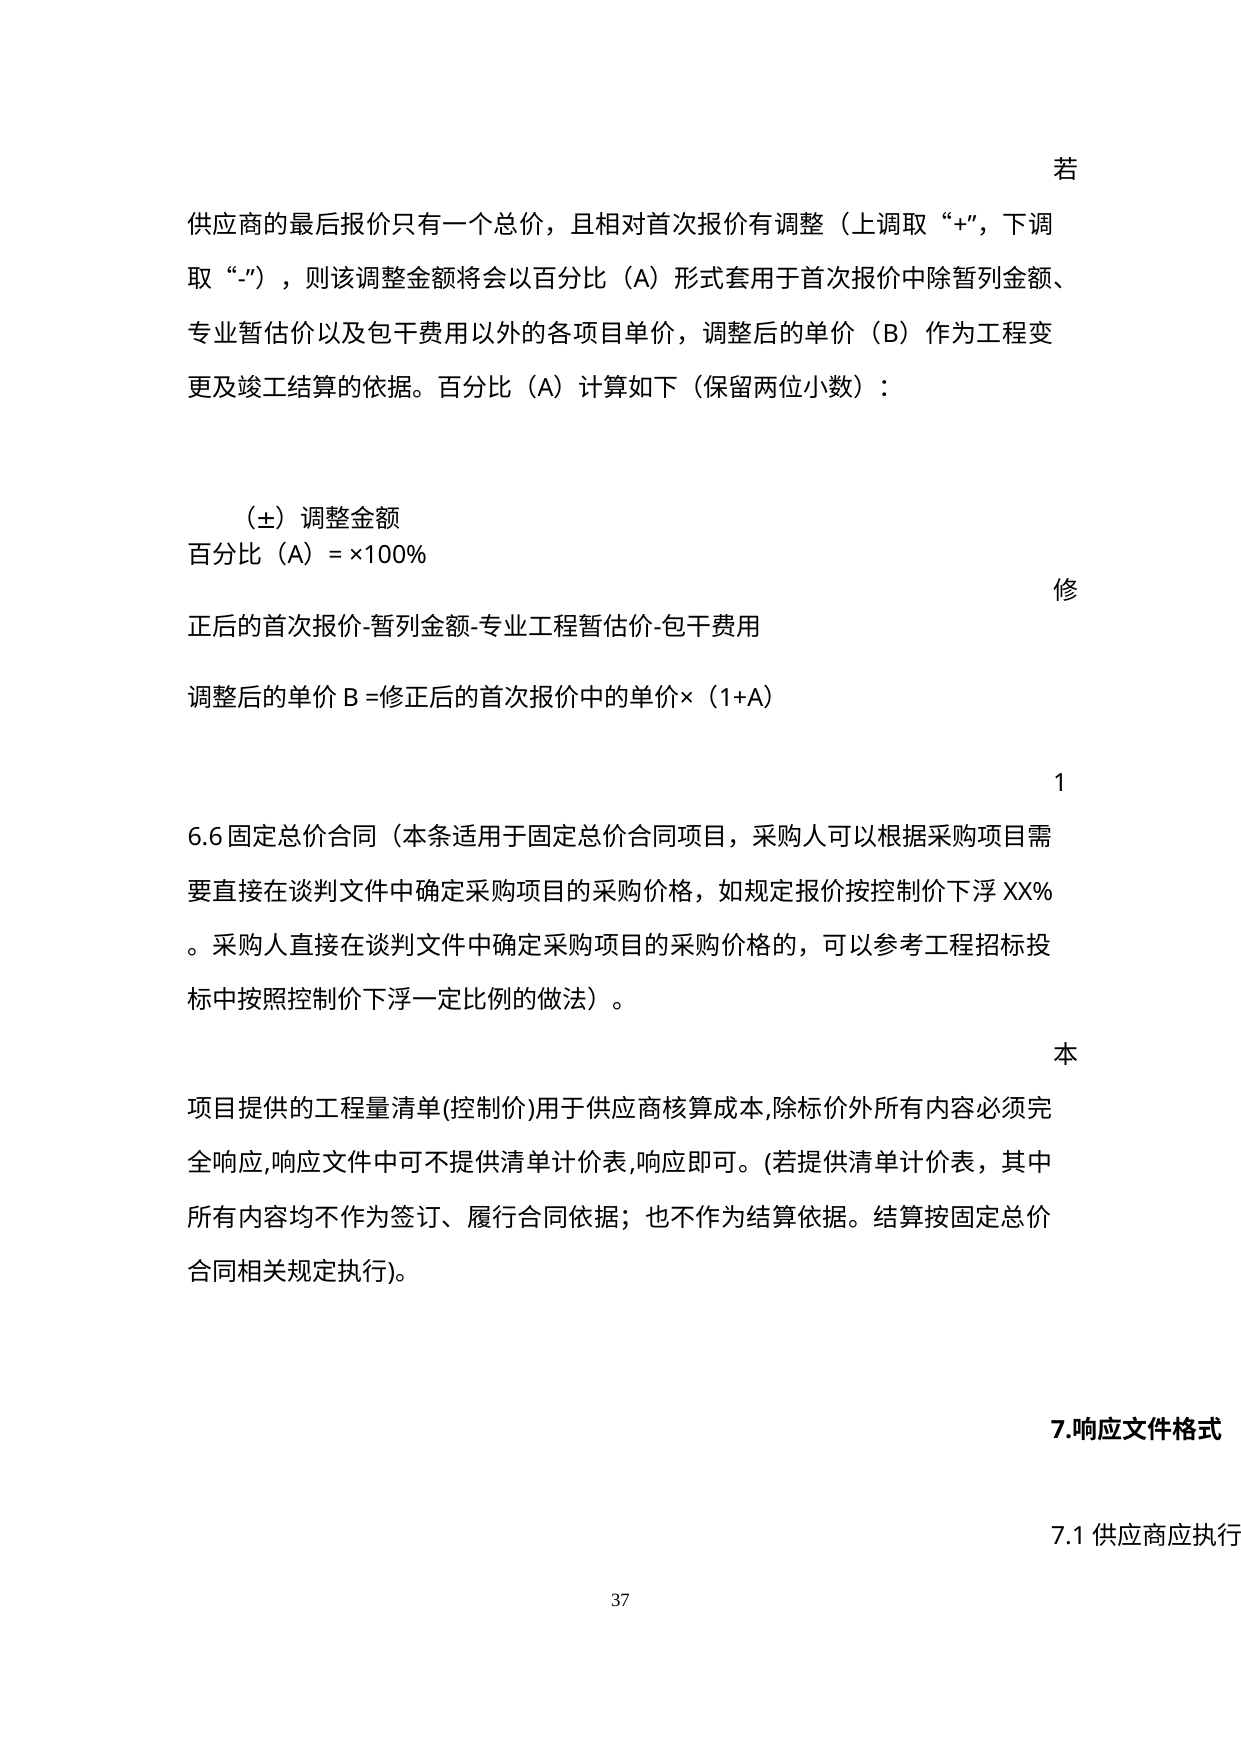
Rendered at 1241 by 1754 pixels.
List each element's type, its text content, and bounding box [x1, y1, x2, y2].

text 调整后的单价B =修正后的首次报价中的单价×（1+A） [187, 677, 1053, 713]
list 本项目提供的工程量清单(控制价)用于供应商核算成本,除标价外所有内容必须完全响应,响应文件中可不提供清单计价表,响应即可。(若提供清单计价表，其中所有内容均不作为签订、履行合同依据；也不作为结算依据。结算按固定总价合同相关规定执行)。 [187, 1034, 1053, 1288]
text 百分比（A）= ×100% [187, 534, 1053, 571]
text 17.1 供应商应执行谈判文件第七章的规定要求。 [1051, 1464, 1240, 1552]
text 16.6固定总价合同（本条适用于固定总价合同项目，采购人可以根据采购项目需要直接在谈判文件中确定采购项目的采购价格，如规定报价按控制价下浮XX% 。采购人直接在谈判文件中确定采购项目的采购价格的，可以参考工程招标投标中按照控制价下浮一定比例的做法）。 [187, 764, 1053, 1016]
text （±）调整金额 [187, 473, 1053, 534]
text 17.响应文件格式 [1051, 1357, 1240, 1446]
text 若供应商的最后报价只有一个总价，且相对首次报价有调整（上调取“+”，下调取“-”），则该调整金额将会以百分比（A）形式套用于首次报价中除暂列金额、专业暂估价以及包干费用以外的各项目单价，调整后的单价（B）作为工程变更及竣工结算的依据。百分比（A）计算如下（保留两位小数）： [187, 150, 1053, 404]
text 修正后的首次报价-暂列金额-专业工程暂估价-包干费用 [187, 571, 1053, 643]
